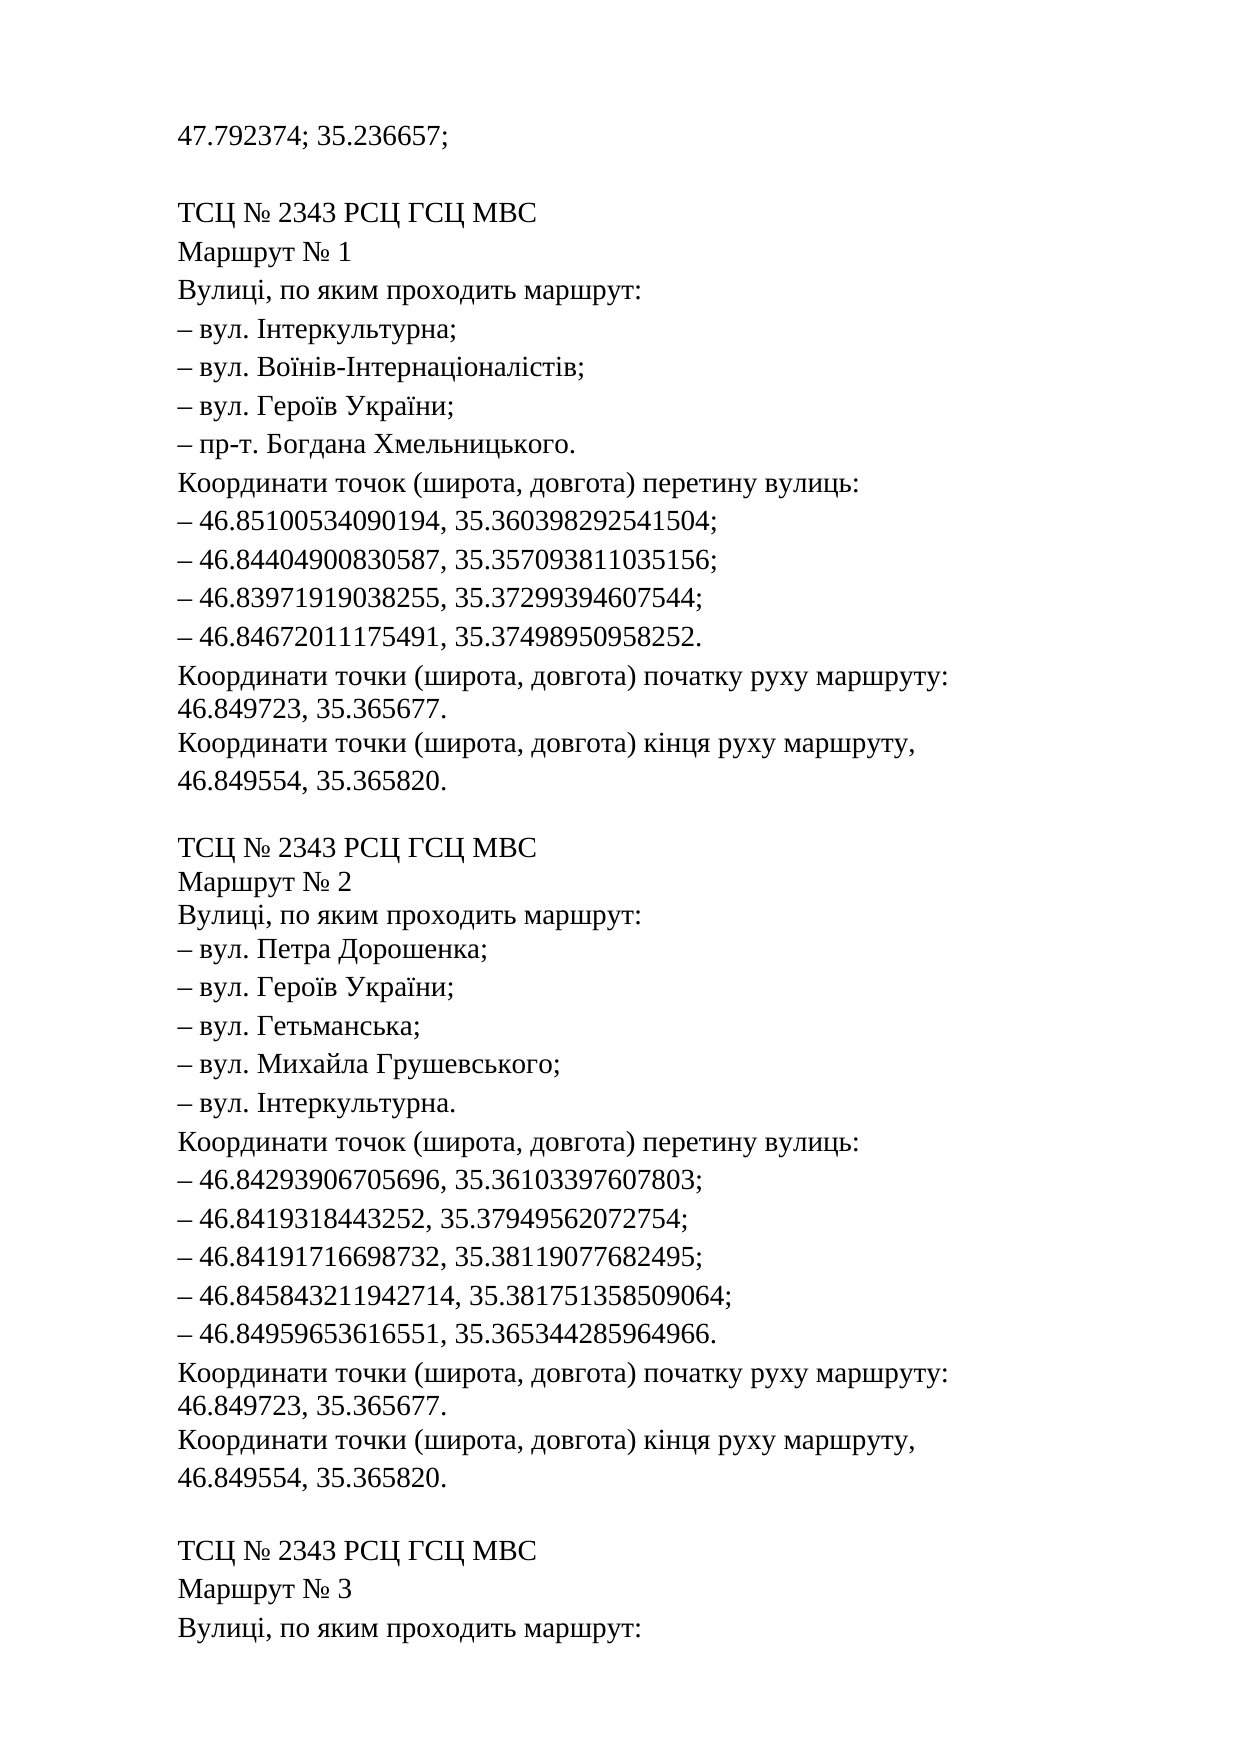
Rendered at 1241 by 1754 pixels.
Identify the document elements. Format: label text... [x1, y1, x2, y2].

text Вулиці, по яким проходить маршрут: [177, 1610, 1181, 1643]
text – вул. Воїнів-Інтернаціоналістів; [177, 349, 1181, 383]
text – 46.84404900830587, 35.357093811035156; [177, 542, 1181, 576]
text – 46.84959653616551, 35.365344285964966. [177, 1316, 1181, 1350]
text – вул. Героїв України; [177, 969, 1181, 1003]
text ТСЦ № 2343 РСЦ ГСЦ МВС [177, 195, 1181, 229]
text Координати точок (широта, довгота) перетину вулиць: [177, 1124, 1181, 1157]
text 46.849554, 35.365820. [177, 1461, 1181, 1494]
text Маршрут № 2 [177, 864, 1181, 897]
text ТСЦ № 2343 РСЦ ГСЦ МВС [177, 830, 1181, 864]
text 46.849554, 35.365820. [177, 763, 1181, 797]
text Маршрут № 1 [177, 234, 1181, 267]
text 47.792374; 35.236657; [177, 118, 1181, 152]
text Вулиці, по яким проходить маршрут: [177, 272, 1181, 306]
text – вул. Михайла Грушевського; [177, 1047, 1181, 1080]
text – вул. Героїв України; [177, 388, 1181, 421]
text Координати точки (широта, довгота) кінця руху маршруту, [177, 1422, 1181, 1456]
text – вул. Гетьманська; [177, 1008, 1181, 1042]
text – 46.84293906705696, 35.36103397607803; [177, 1162, 1181, 1196]
text – 46.84191716698732, 35.38119077682495; [177, 1239, 1181, 1273]
text ТСЦ № 2343 РСЦ ГСЦ МВС [177, 1533, 1181, 1566]
text Координати точки (широта, довгота) початку руху маршруту: 46.849723, 35.365677. [177, 1355, 1181, 1422]
text – вул. Інтеркультурна; [177, 311, 1181, 344]
text – пр-т. Богдана Хмельницького. [177, 426, 1181, 460]
text – 46.85100534090194, 35.360398292541504; [177, 503, 1181, 537]
text – вул. Інтеркультурна. [177, 1085, 1181, 1119]
text – 46.845843211942714, 35.381751358509064; [177, 1278, 1181, 1311]
text – 46.84672011175491, 35.37498950958252. [177, 619, 1181, 653]
text Вулиці, по яким проходить маршрут: [177, 897, 1181, 931]
text Координати точок (широта, довгота) перетину вулиць: [177, 465, 1181, 498]
text – 46.83971919038255, 35.37299394607544; [177, 581, 1181, 614]
text Маршрут № 3 [177, 1571, 1181, 1605]
text Координати точки (широта, довгота) кінця руху маршруту, [177, 725, 1181, 758]
text – вул. Петра Дорошенка; [177, 931, 1181, 964]
text – 46.8419318443252, 35.37949562072754; [177, 1201, 1181, 1234]
text Координати точки (широта, довгота) початку руху маршруту: 46.849723, 35.365677. [177, 658, 1181, 725]
